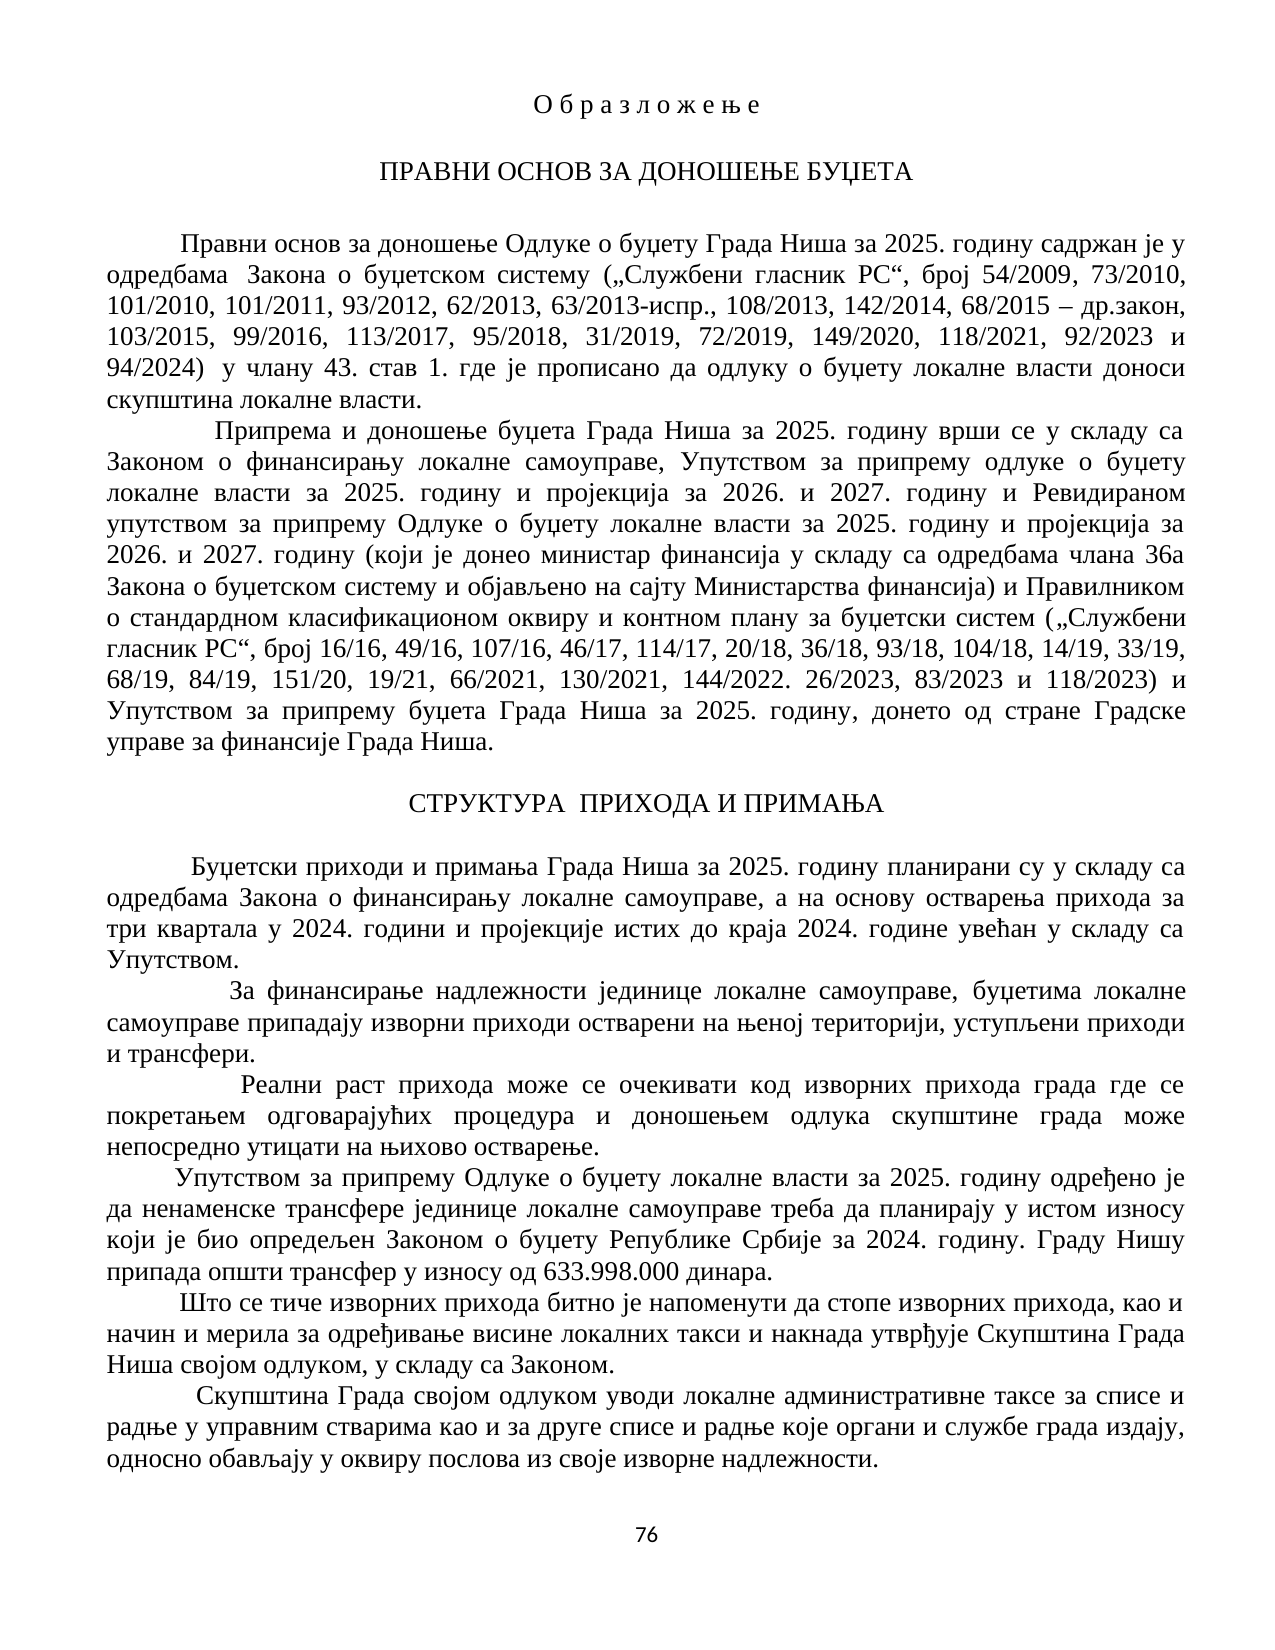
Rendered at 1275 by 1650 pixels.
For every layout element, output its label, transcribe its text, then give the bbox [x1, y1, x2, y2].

text СТРУКТУРА ПРИХОДА И ПРИМАЊА [106, 788, 1186, 819]
text О б р а з л о ж е њ е [106, 89, 1186, 120]
text Што се тиче изворних прихода битно је напоменути да стопе изворних прихода, као и начин и мерила за одређивање висине локалних такси и накнада утврђује Скупштина Града Ниша својом одлуком, у складу са Законом. [106, 1286, 1186, 1379]
text За финансирање надлежности јединице локалне самоуправе, буџетима локалне самоуправе припадају изворни приходи остварени на њеној територији, уступљени приходи и трансфери. [106, 974, 1186, 1068]
text Упутством за припрему Одлуке о буџету локалне власти за 2025. годину одређено је да ненаменске трансфере јединице локалне самоуправе треба да планирају у истом износу који је био опредељен Законом о буџету Републике Србије за 2024. годину. Граду Нишу припада општи трансфер у износу од 633.998.000 динара. [106, 1161, 1186, 1286]
text Реални раст прихода може се очекивати код изворних прихода града где се покретањем одговарајућих процедура и доношењем одлука скупштине града може непосредно утицати на њихово остварење. [106, 1068, 1186, 1161]
text Правни основ за доношење Одлуке о буџету Града Ниша за 2025. годину садржан је у одредбама Закона о буџетском систему („Службени гласник РС“, број 54/2009, 73/2010, 101/2010, 101/2011, 93/2012, 62/2013, 63/2013-испр., 108/2013, 142/2014, 68/2015 – др.закон, 103/2015, 99/2016, 113/2017, 95/2018, 31/2019, 72/2019, 149/2020, 118/2021, 92/2023 и 94/2024) у члану 43. став 1. где је прописано да одлуку о буџету локалне власти доноси скупштина локалне власти. [106, 227, 1186, 414]
text Скупштина Града својом одлуком уводи локалне административне таксе за списе и радње у управним стварима као и за друге списе и радње које органи и службе града издају, односно обављају у оквиру послова из своје изворне надлежности. [106, 1379, 1186, 1473]
text ПРАВНИ ОСНОВ ЗА ДОНОШЕЊЕ БУЏЕТА [106, 156, 1186, 187]
text Буџетски приходи и примања Града Ниша за 2025. годину планирани су у складу са одредбама Закона о финансирању локалне самоуправе, а на основу остварења прихода за три квартала у 2024. години и пројекције истих до краја 2024. године увећан у складу са Упутством. [106, 850, 1186, 974]
text Припрема и доношење буџета Града Ниша за 2025. годину врши се у складу са Законом о финансирању локалне самоуправе, Упутством за припрему одлуке о буџету локалне власти за 2025. годину и пројекција за 2026. и 2027. годину и Ревидираном упутством за припрему Одлуке о буџету локалне власти за 2025. годину и пројекција за 2026. и 2027. годину (који је донео министар финансија у складу са одредбама члана 36а Закона о буџетском систему и објављено на сајту Министарства финансија) и Правилником о стандардном класификационом оквиру и контном плану за буџетски систем („Службени гласник РС“, број 16/16, 49/16, 107/16, 46/17, 114/17, 20/18, 36/18, 93/18, 104/18, 14/19, 33/19, 68/19, 84/19, 151/20, 19/21, 66/2021, 130/2021, 144/2022. 26/2023, 83/2023 и 118/2023) и Упутством за припрему буџета Града Ниша за 2025. годину, донето од стране Градске управе за финансије Града Ниша. [106, 414, 1186, 756]
